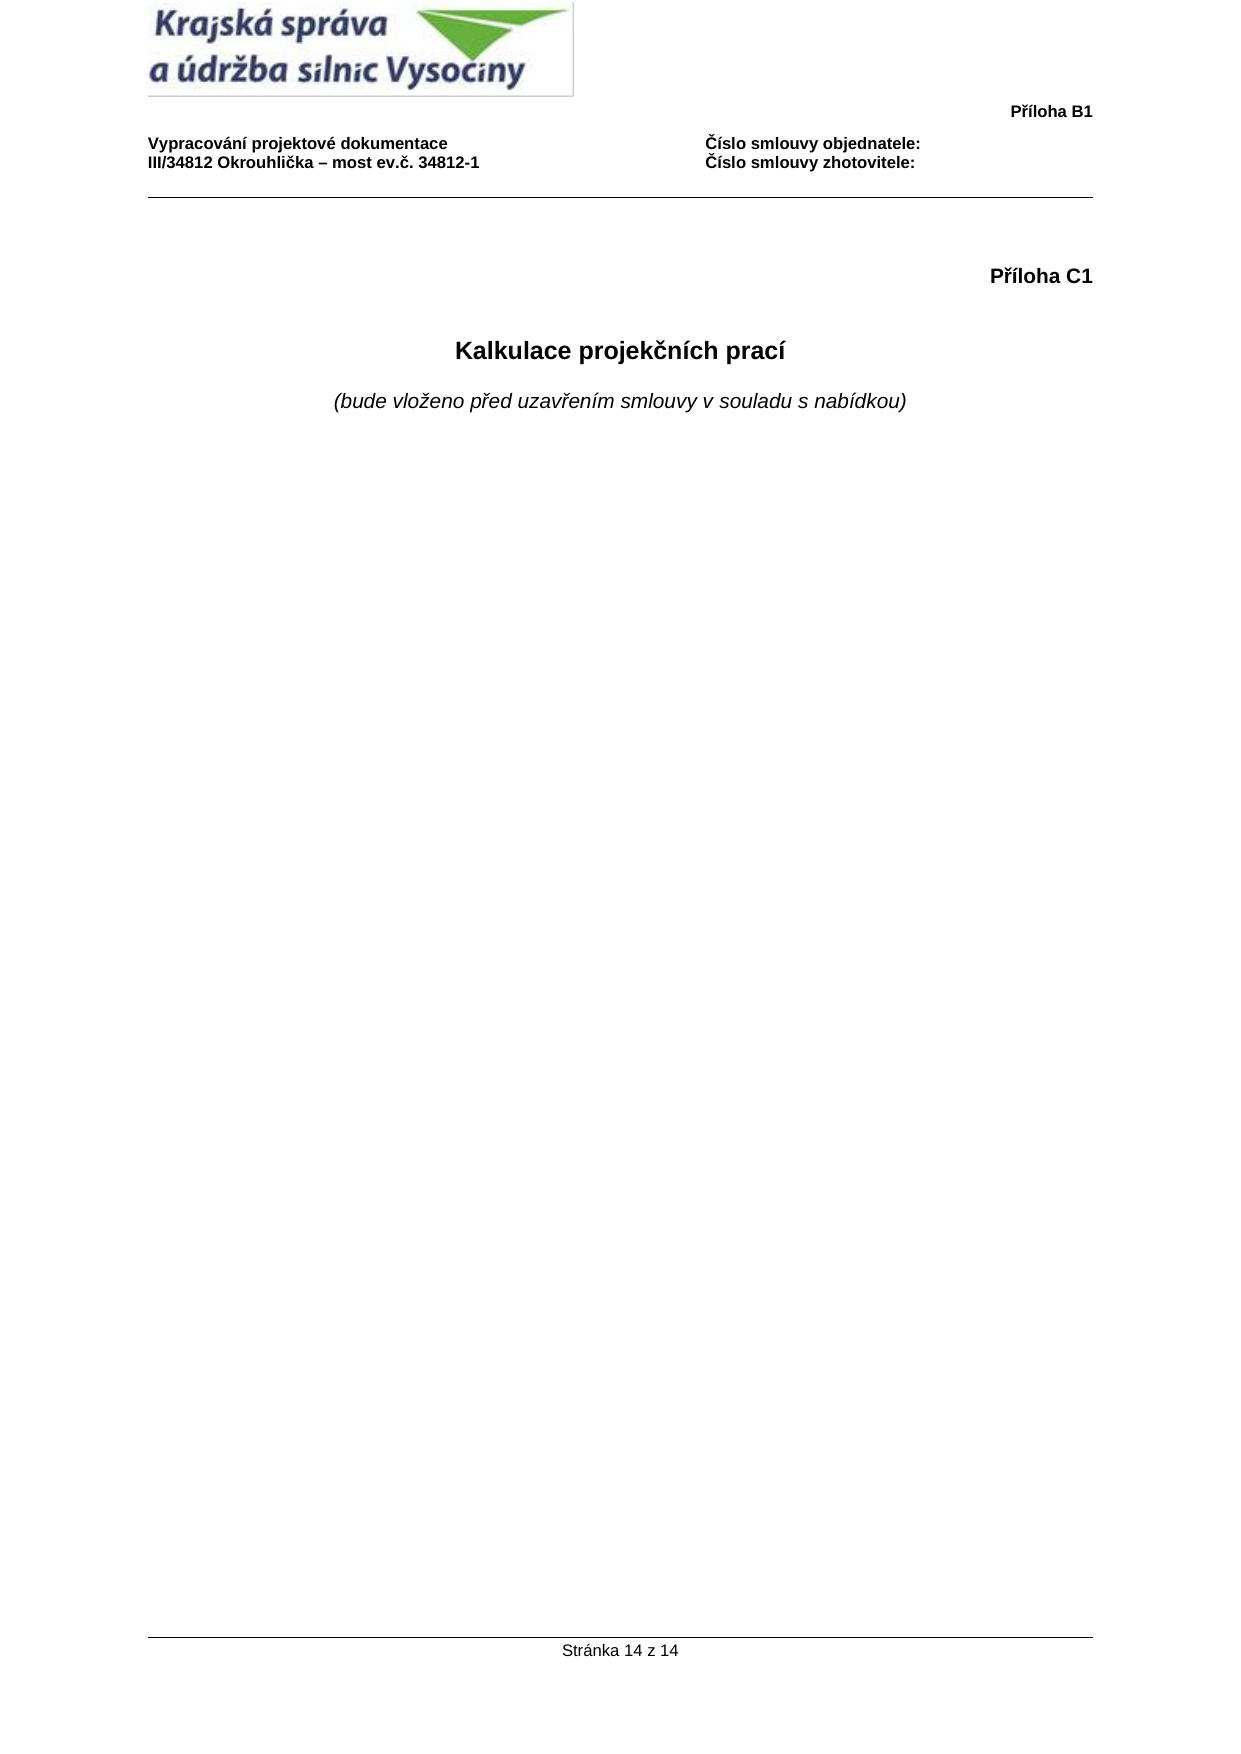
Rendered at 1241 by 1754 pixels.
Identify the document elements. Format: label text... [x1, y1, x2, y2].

text Kalkulace projekčních prací [148, 336, 1093, 365]
picture [147, 2, 574, 98]
text Příloha C1 [148, 264, 1093, 288]
text (bude vloženo před uzavřením smlouvy v souladu s nabídkou) [148, 389, 1093, 413]
